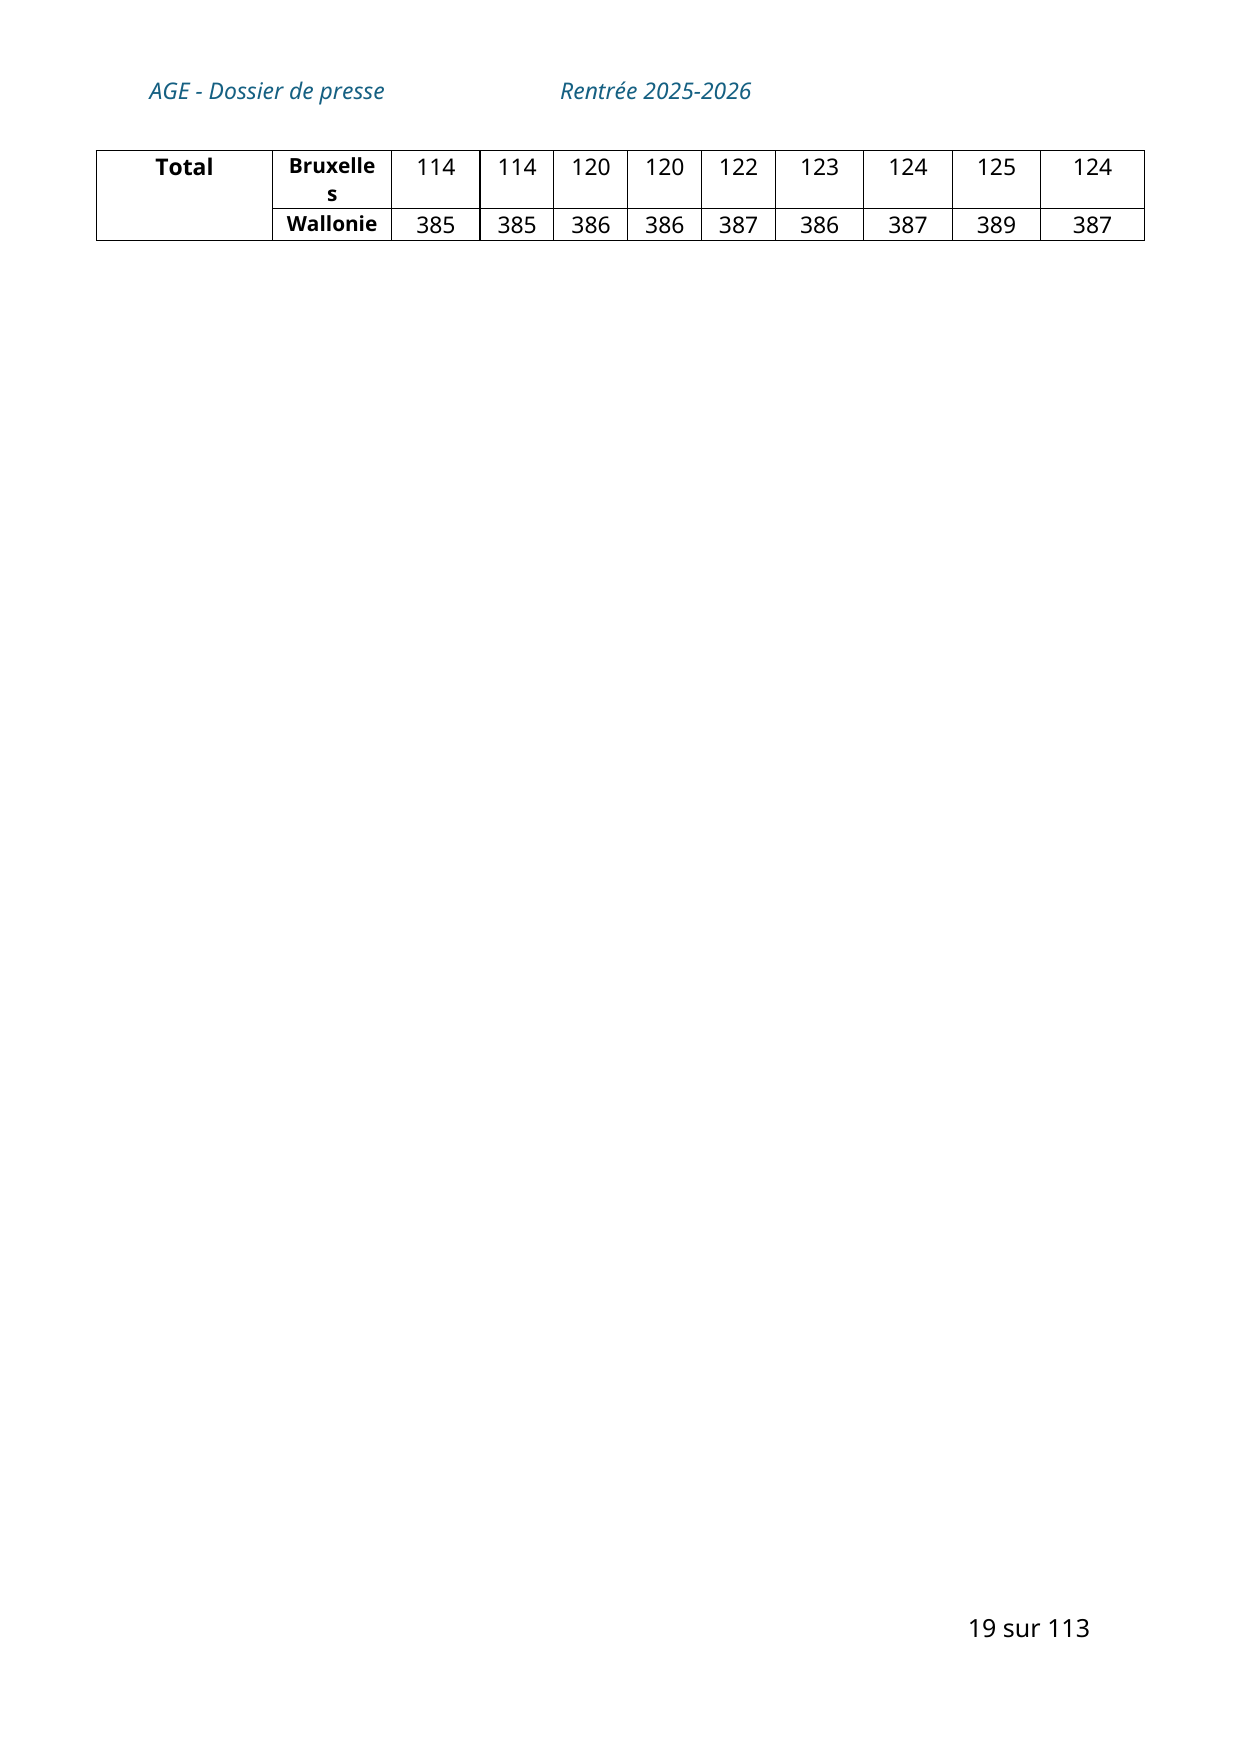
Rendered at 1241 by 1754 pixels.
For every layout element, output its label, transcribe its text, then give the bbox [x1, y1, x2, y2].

table_cell 114 [481, 151, 553, 208]
table_cell 385 [392, 209, 479, 240]
table_cell Total [97, 151, 272, 240]
table_cell 120 [628, 151, 701, 208]
table_cell 387 [702, 209, 775, 240]
table_cell 386 [776, 209, 863, 240]
table_cell 386 [628, 209, 701, 240]
table_cell 124 [1041, 151, 1144, 208]
table_cell 389 [953, 209, 1040, 240]
table_cell 386 [554, 209, 627, 240]
table_cell 387 [864, 209, 952, 240]
table_cell 114 [392, 151, 479, 208]
table_cell 123 [776, 151, 863, 208]
table_cell 125 [953, 151, 1040, 208]
table_cell Wallonie [273, 209, 391, 240]
table_cell Bruxelles [273, 151, 391, 208]
table_cell 122 [702, 151, 775, 208]
table_cell 385 [481, 209, 553, 240]
table_cell 387 [1041, 209, 1144, 240]
table_cell 124 [864, 151, 952, 208]
table_cell 120 [554, 151, 627, 208]
